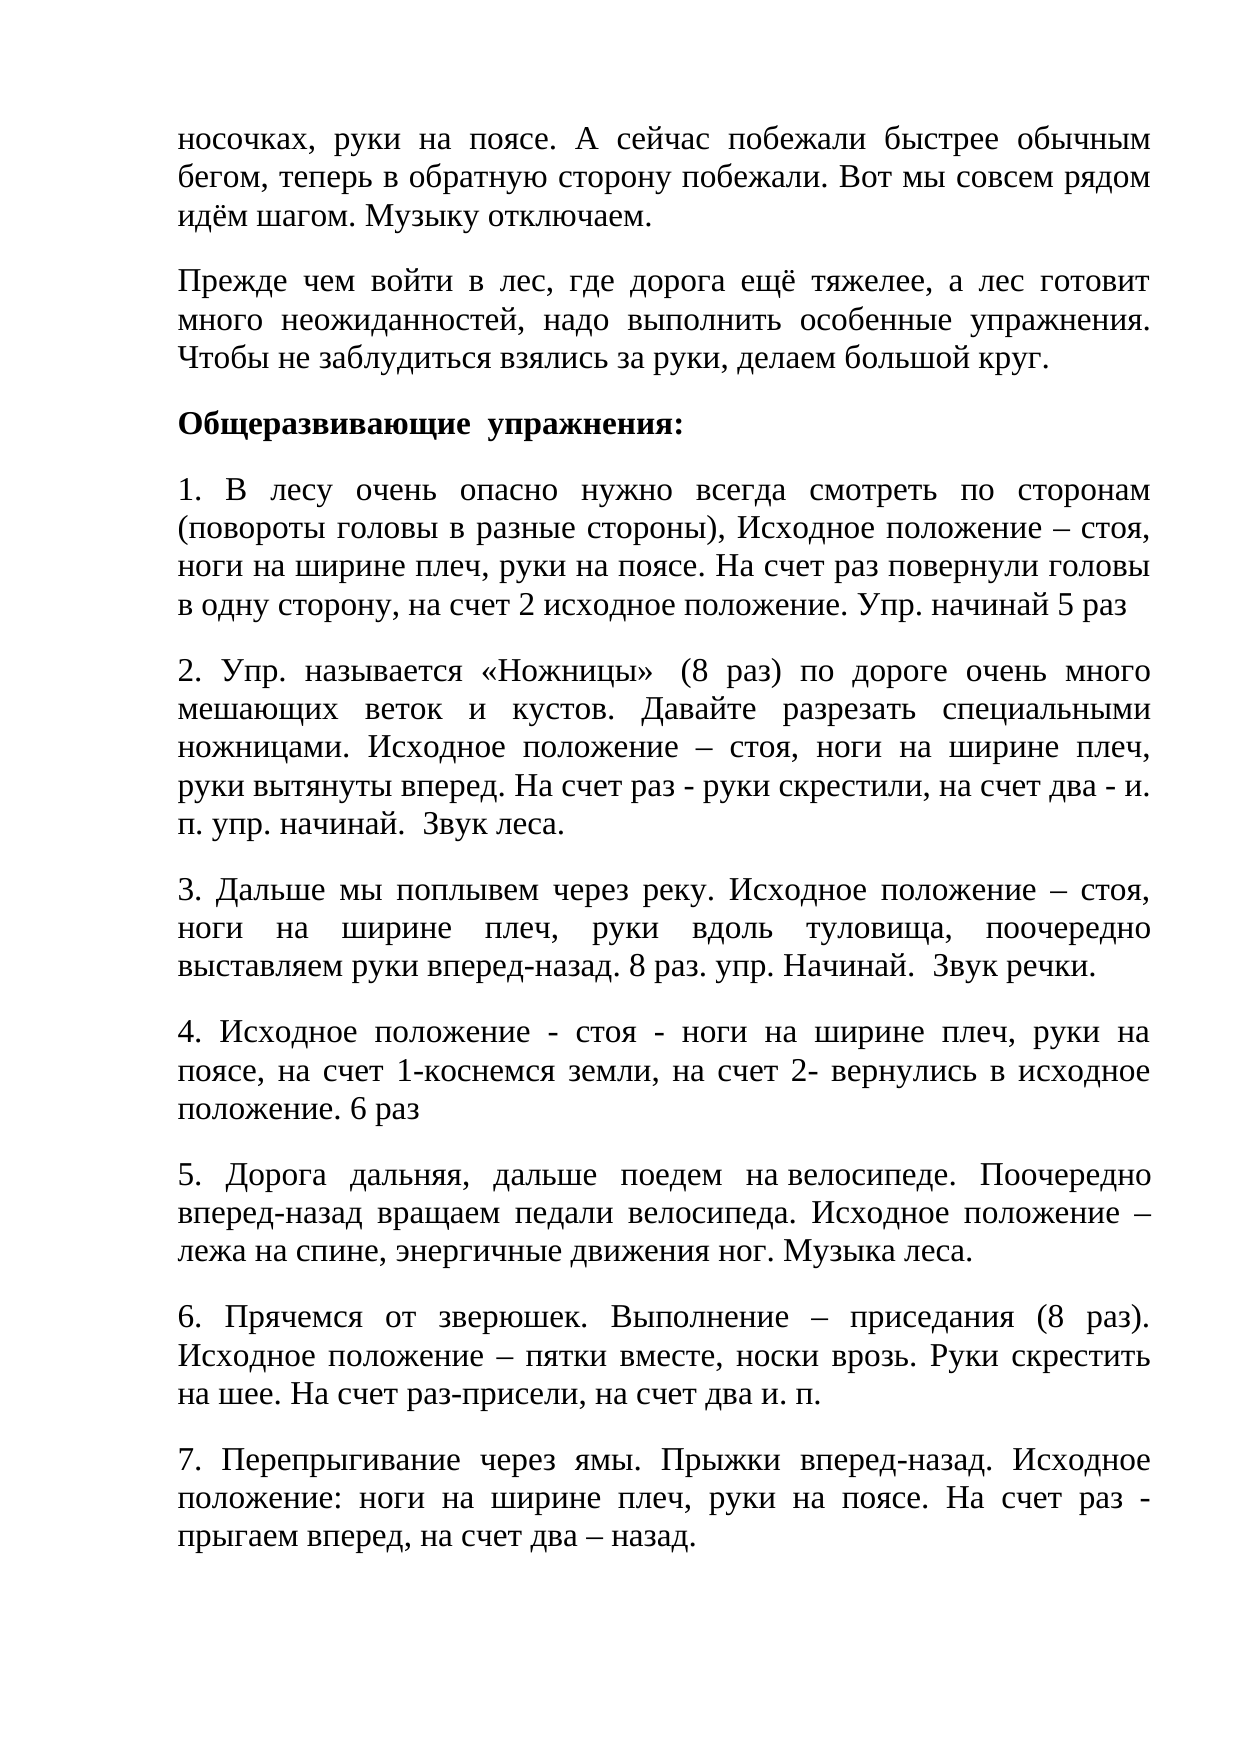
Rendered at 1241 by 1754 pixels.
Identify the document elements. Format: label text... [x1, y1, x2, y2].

text 4. Исходное положение - стоя - ноги на ширине плеч, руки на поясе, на счет 1-коснемся земли, на счет 2- вернулись в исходное положение. 6 раз [177, 1011, 1152, 1126]
text 1. В лесу очень опасно нужно всегда смотреть по сторонам (повороты головы в разные стороны), Исходное положение – стоя, ноги на ширине плеч, руки на поясе. На счет раз повернули головы в одну сторону, на счет 2 исходное положение. Упр. начинай 5 раз [177, 469, 1152, 622]
text Общеразвивающие упражнения: [177, 403, 1152, 441]
text 3. Дальше мы поплывем через реку. Исходное положение – стоя, ноги на ширине плеч, руки вдоль туловища, поочередно выставляем руки вперед-назад. 8 раз. упр. Начинай. Звук речки. [177, 869, 1152, 984]
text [177, 118, 1152, 233]
text 2. Упр. называется «Ножницы» (8 раз) по дороге очень много мешающих веток и кустов. Давайте разрезать специальными ножницами. Исходное положение – стоя, ноги на ширине плеч, руки вытянуты вперед. На счет раз - руки скрестили, на счет два - и. п. упр. начинай. Звук леса. [177, 650, 1152, 841]
text 5. Дорога дальняя, дальше поедем на велосипеде. Поочередно вперед-назад вращаем педали велосипеда. Исходное положение – лежа на спине, энергичные движения ног. Музыка леса. [177, 1154, 1152, 1269]
text 7. Перепрыгивание через ямы. Прыжки вперед-назад. Исходное положение: ноги на ширине плеч, руки на поясе. На счет раз - прыгаем вперед, на счет два – назад. [177, 1439, 1152, 1554]
text Прежде чем войти в лес, где дорога ещё тяжелее, а лес готовит много неожиданностей, надо выполнить особенные упражнения. Чтобы не заблудиться взялись за руки, делаем большой круг. [177, 261, 1152, 376]
text 6. Прячемся от зверюшек. Выполнение – приседания (8 раз). Исходное положение – пятки вместе, носки врозь. Руки скрестить на шее. На счет раз-присели, на счет два и. п. [177, 1296, 1152, 1411]
